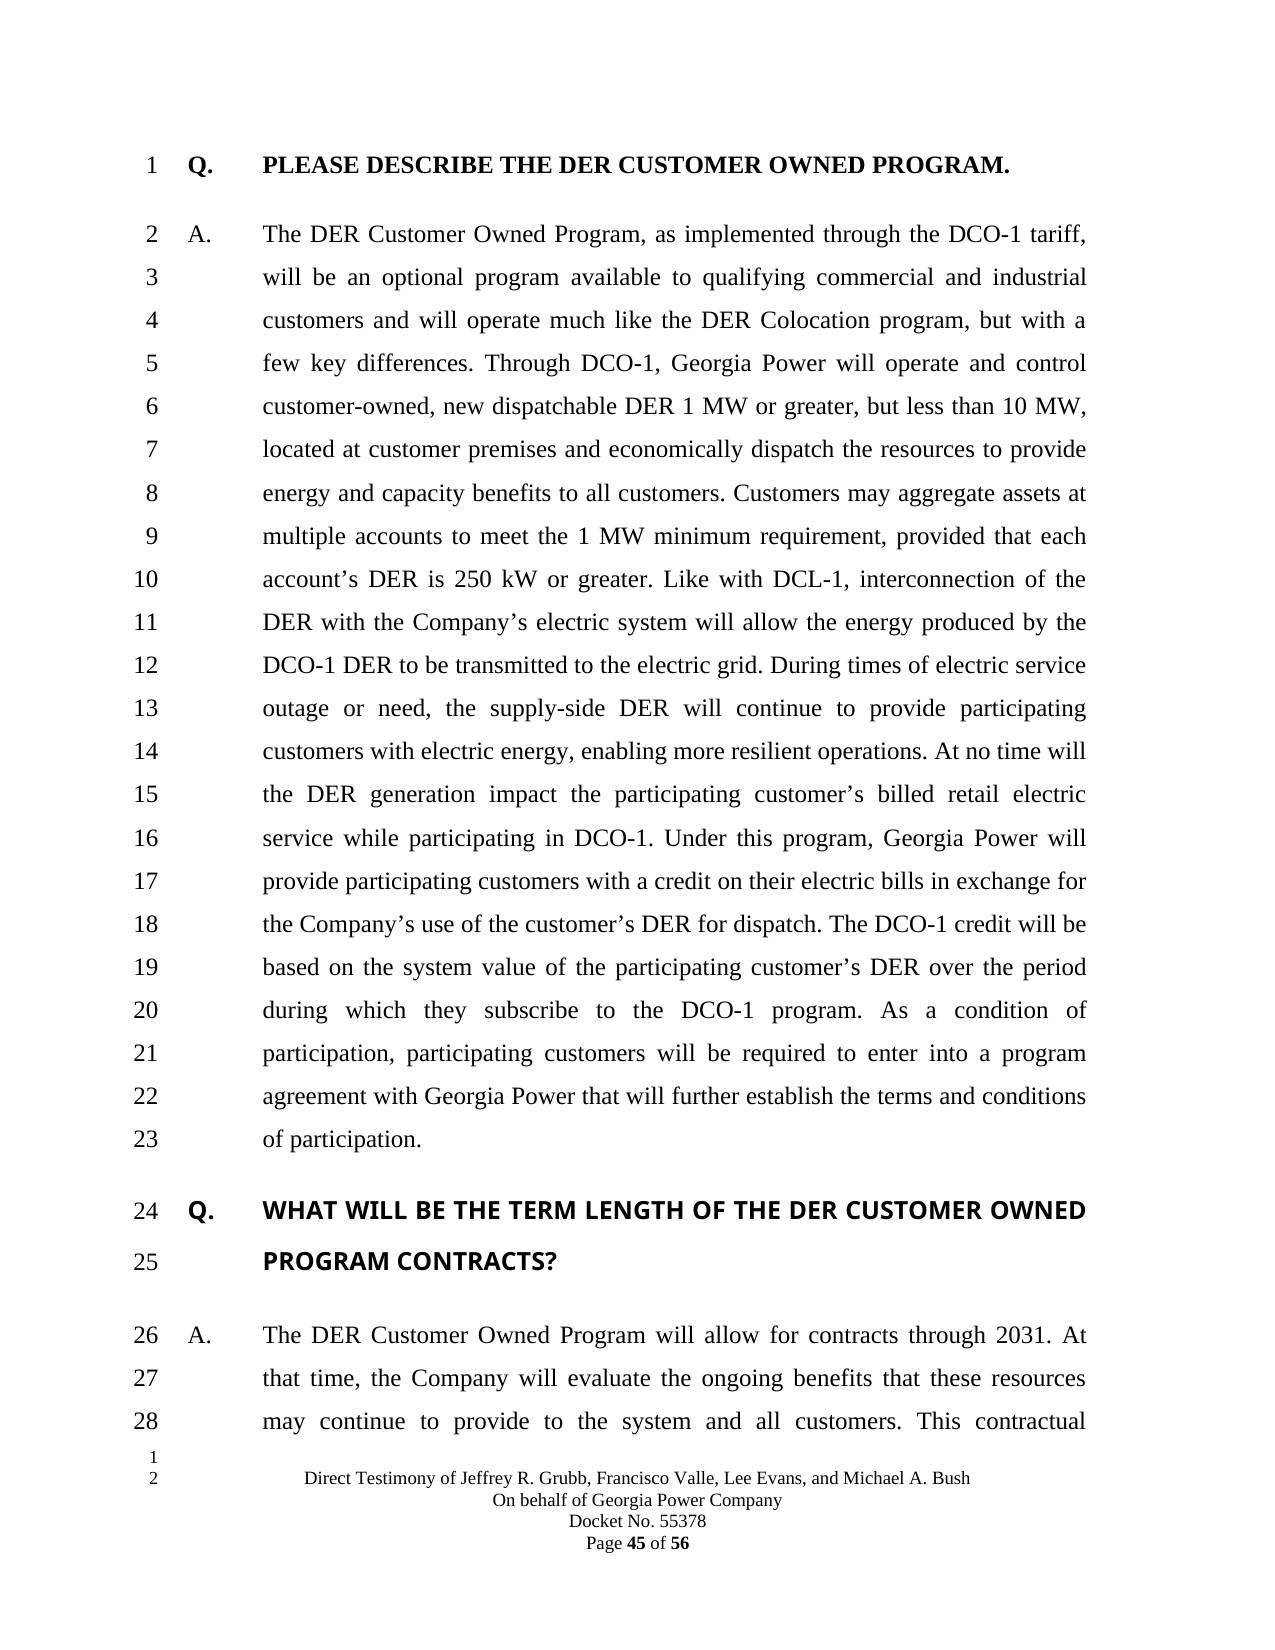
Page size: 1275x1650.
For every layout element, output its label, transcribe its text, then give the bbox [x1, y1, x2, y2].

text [187, 1320, 1087, 1435]
text Q. WHAT will BE the TERM LENGTH OF THE DER Customer owned program contracts? [187, 1193, 1087, 1278]
text Q. PLEASE DESCRIBE THE DER CUSTOMER OWNED PROGRAM. [187, 150, 1087, 179]
text A. The DER Customer Owned Program, as implemented through the DCO-1 tariff, will be an optional program available to qualifying commercial and industrial customers and will operate much like the DER Colocation program, but with a few key differences. Through DCO-1, Georgia Power will operate and control customer-owned, new dispatchable DER 1 MW or greater, but less than 10 MW, located at customer premises and economically dispatch the resources to provide energy and capacity benefits to all customers. Customers may aggregate assets at multiple accounts to meet the 1 MW minimum requirement, provided that each account’s DER is 250 kW or greater. Like with DCL-1, interconnection of the DER with the Company’s electric system will allow the energy produced by the DCO-1 DER to be transmitted to the electric grid. During times of electric service outage or need, the supply-side DER will continue to provide participating customers with electric energy, enabling more resilient operations. At no time will the DER generation impact the participating customer’s billed retail electric service while participating in DCO-1. Under this program, Georgia Power will provide participating customers with a credit on their electric bills in exchange for the Company’s use of the customer’s DER for dispatch. The DCO-1 credit will be based on the system value of the participating customer’s DER over the period during which they subscribe to the DCO-1 program. As a condition of participation, participating customers will be required to enter into a program agreement with Georgia Power that will further establish the terms and conditions of participation. [187, 219, 1087, 1153]
